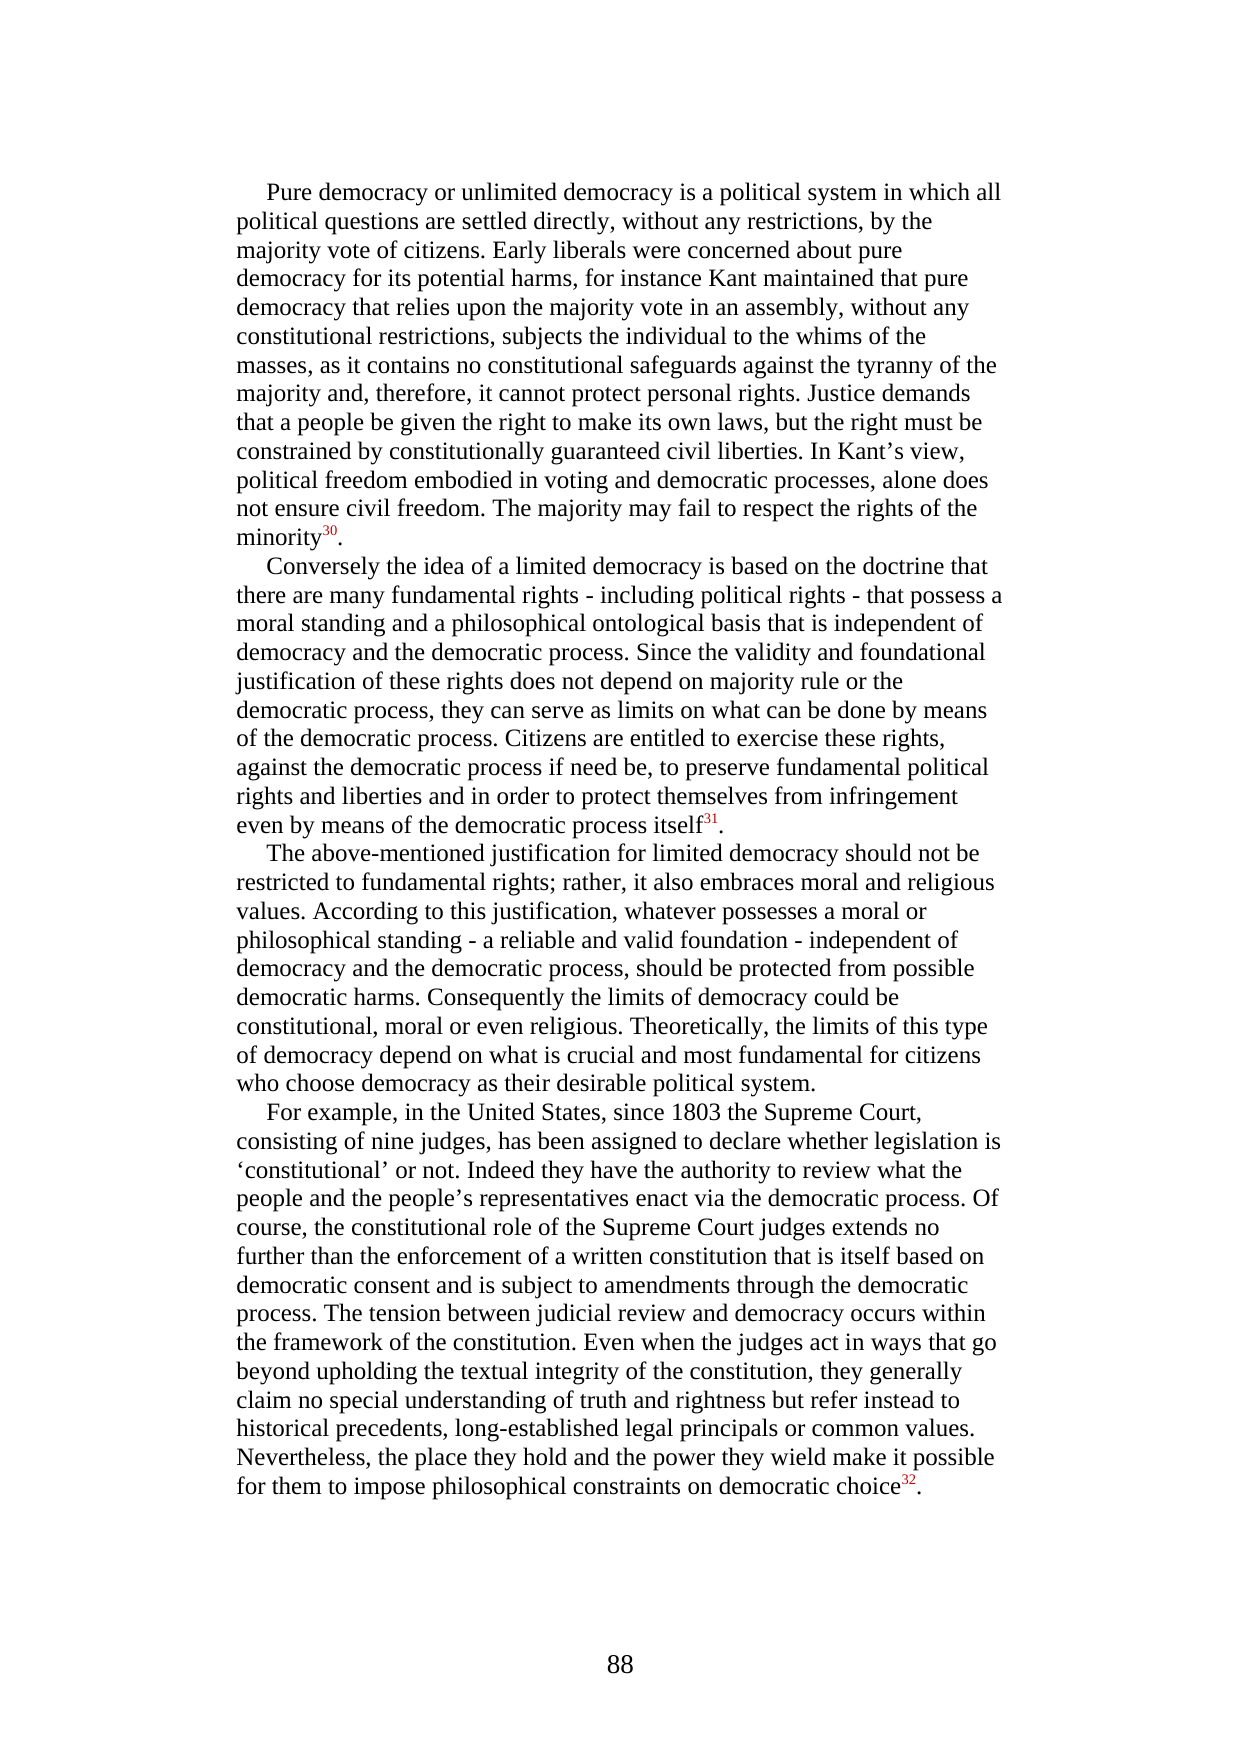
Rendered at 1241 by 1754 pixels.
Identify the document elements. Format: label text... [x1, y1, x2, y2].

text Conversely the idea of a limited democracy is based on the doctrine that there are many fundamental rights - including political rights - that possess a moral standing and a philosophical ontological basis that is independent of democracy and the democratic process. Since the validity and foundational justification of these rights does not depend on majority rule or the democratic process, they can serve as limits on what can be done by means of the democratic process. Citizens are entitled to exercise these rights, against the democratic process if need be, to preserve fundamental political rights and liberties and in order to protect themselves from infringement even by means of the democratic process itself31. [236, 551, 1004, 838]
text For example, in the United States, since 1803 the Supreme Court, consisting of nine judges, has been assigned to declare whether legislation is ‘constitutional’ or not. Indeed they have the authority to review what the people and the people’s representatives enact via the democratic process. Of course, the constitutional role of the Supreme Court judges extends no further than the enforcement of a written constitution that is itself based on democratic consent and is subject to amendments through the democratic process. The tension between judicial review and democracy occurs within the framework of the constitution. Even when the judges act in ways that go beyond upholding the textual integrity of the constitution, they generally claim no special understanding of truth and rightness but refer instead to historical precedents, long-established legal principals or common values. Nevertheless, the place they hold and the power they wield make it possible for them to impose philosophical constraints on democratic choice32. [236, 1097, 1004, 1500]
text The above-mentioned justification for limited democracy should not be restricted to fundamental rights; rather, it also embraces moral and religious values. According to this justification, whatever possesses a moral or philosophical standing - a reliable and valid foundation - independent of democracy and the democratic process, should be protected from possible democratic harms. Consequently the limits of democracy could be constitutional, moral or even religious. Theoretically, the limits of this type of democracy depend on what is crucial and most fundamental for citizens who choose democracy as their desirable political system. [236, 838, 1004, 1097]
text Pure democracy or unlimited democracy is a political system in which all political questions are settled directly, without any restrictions, by the majority vote of citizens. Early liberals were concerned about pure democracy for its potential harms, for instance Kant maintained that pure democracy that relies upon the majority vote in an assembly, without any constitutional restrictions, subjects the individual to the whims of the masses, as it contains no constitutional safeguards against the tyranny of the majority and, therefore, it cannot protect personal rights. Justice demands that a people be given the right to make its own laws, but the right must be constrained by constitutionally guaranteed civil liberties. In Kant’s view, political freedom embodied in voting and democratic processes, alone does not ensure civil freedom. The majority may fail to respect the rights of the minority30. [236, 177, 1004, 551]
